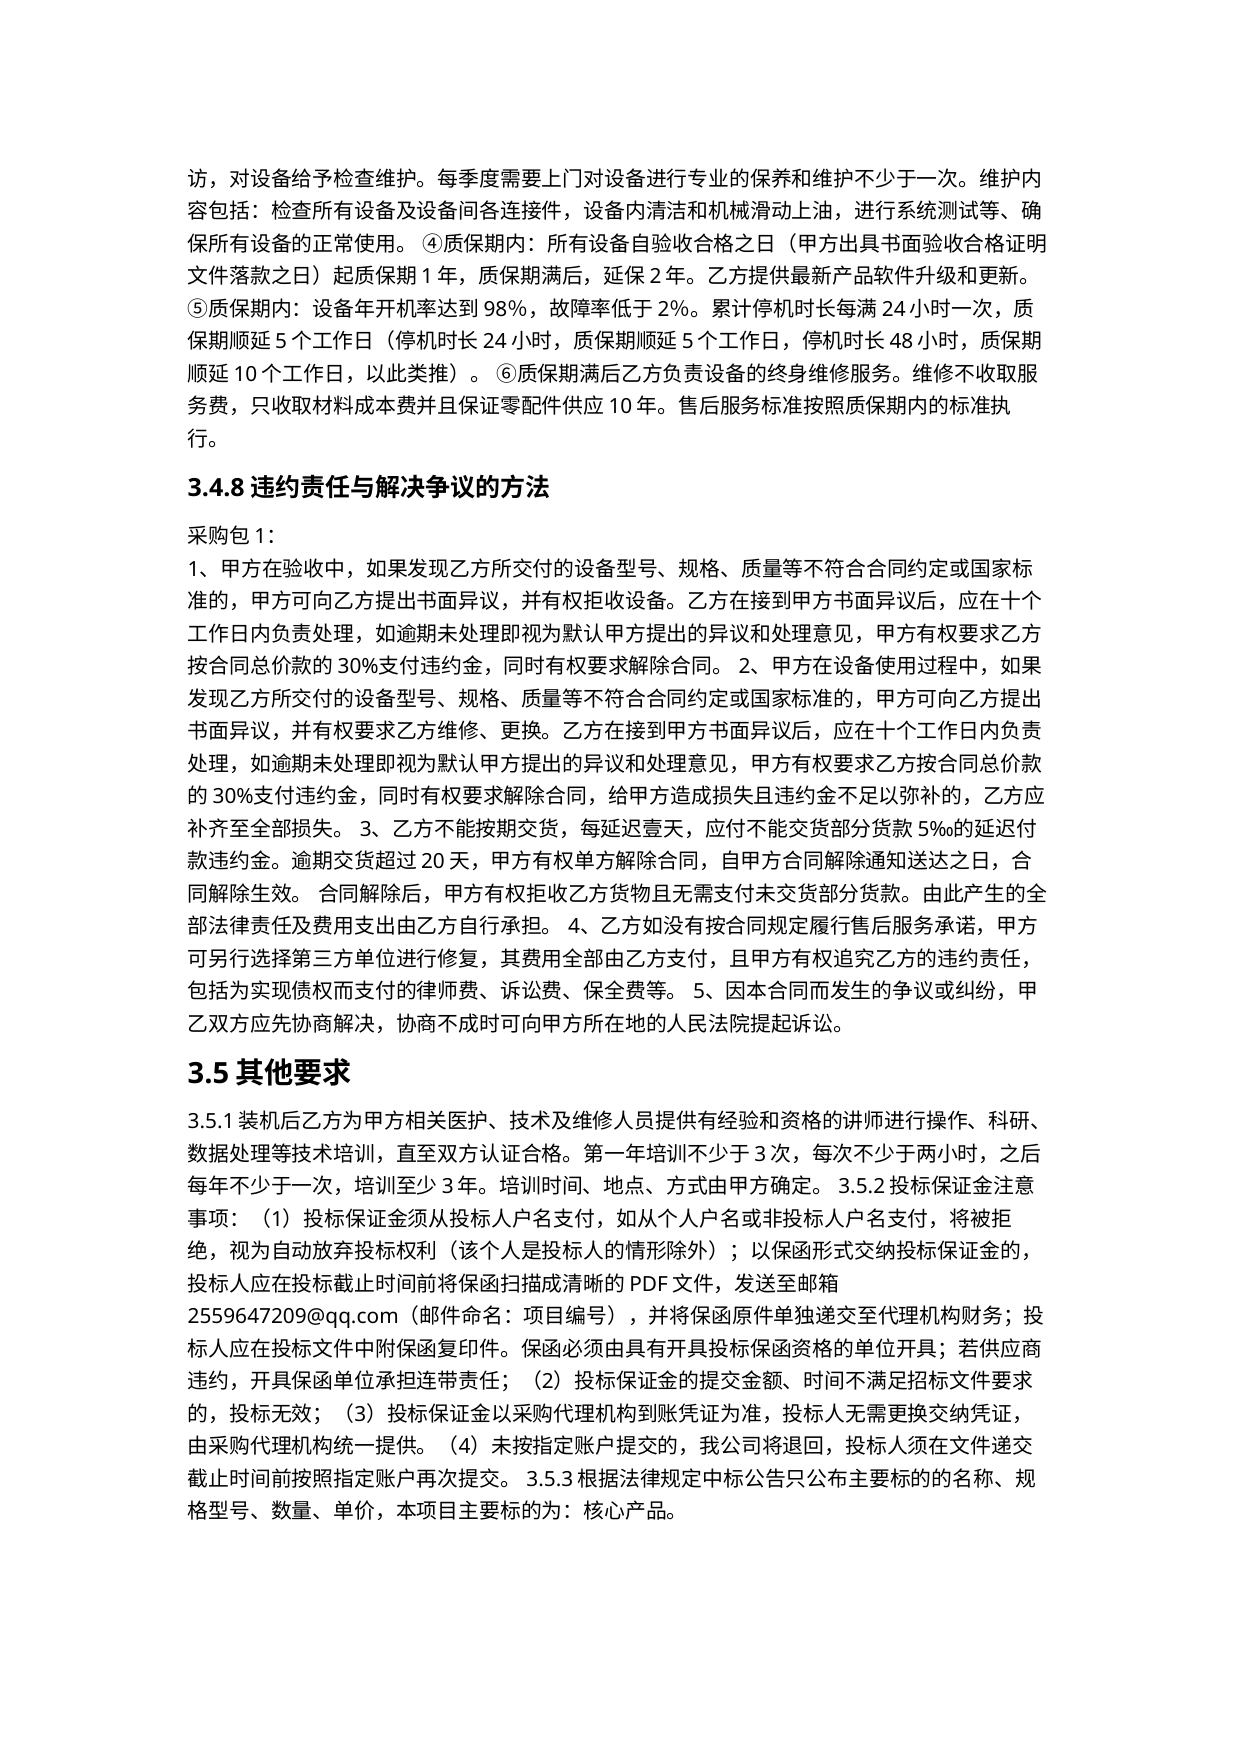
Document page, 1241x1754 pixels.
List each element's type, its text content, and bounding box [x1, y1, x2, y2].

text 1、甲方在验收中，如果发现乙方所交付的设备型号、规格、质量等不符合合同约定或国家标准的，甲方可向乙方提出书面异议，并有权拒收设备。乙方在接到甲方书面异议后，应在十个工作日内负责处理，如逾期未处理即视为默认甲方提出的异议和处理意见，甲方有权要求乙方按合同总价款的30%支付违约金，同时有权要求解除合同。 2、甲方在设备使用过程中，如果发现乙方所交付的设备型号、规格、质量等不符合合同约定或国家标准的，甲方可向乙方提出书面异议，并有权要求乙方维修、更换。乙方在接到甲方书面异议后，应在十个工作日内负责处理，如逾期未处理即视为默认甲方提出的异议和处理意见，甲方有权要求乙方按合同总价款的30%支付违约金，同时有权要求解除合同，给甲方造成损失且违约金不足以弥补的，乙方应补齐至全部损失。 3、乙方不能按期交货，每延迟壹天，应付不能交货部分货款5‰的延迟付款违约金。逾期交货超过20天，甲方有权单方解除合同，自甲方合同解除通知送达之日，合同解除生效。 合同解除后，甲方有权拒收乙方货物且无需支付未交货部分货款。由此产生的全部法律责任及费用支出由乙方自行承担。 4、乙方如没有按合同规定履行售后服务承诺，甲方可另行选择第三方单位进行修复，其费用全部由乙方支付，且甲方有权追究乙方的违约责任，包括为实现债权而支付的律师费、诉讼费、保全费等。 5、因本合同而发生的争议或纠纷，甲乙双方应先协商解决，协商不成时可向甲方所在地的人民法院提起诉讼。 [187, 552, 1053, 1039]
text 3.5.1装机后乙方为甲方相关医护、技术及维修人员提供有经验和资格的讲师进行操作、科研、数据处理等技术培训，直至双方认证合格。第一年培训不少于3次，每次不少于两小时，之后每年不少于一次，培训至少3年。培训时间、地点、方式由甲方确定。 3.5.2投标保证金注意事项：（1）投标保证金须从投标人户名支付，如从个人户名或非投标人户名支付，将被拒绝，视为自动放弃投标权利（该个人是投标人的情形除外）；以保函形式交纳投标保证金的，投标人应在投标截止时间前将保函扫描成清晰的PDF文件，发送至邮箱2559647209@qq.com（邮件命名：项目编号），并将保函原件单独递交至代理机构财务；投标人应在投标文件中附保函复印件。保函必须由具有开具投标保函资格的单位开具；若供应商违约，开具保函单位承担连带责任；（2）投标保证金的提交金额、时间不满足招标文件要求的，投标无效；（3）投标保证金以采购代理机构到账凭证为准，投标人无需更换交纳凭证，由采购代理机构统一提供。（4）未按指定账户提交的，我公司将退回，投标人须在文件递交截止时间前按照指定账户再次提交。 3.5.3根据法律规定中标公告只公布主要标的的名称、规格型号、数量、单价，本项目主要标的为：核心产品。 [187, 1104, 1053, 1527]
text 3.5其他要求 [187, 1039, 1053, 1104]
text 3.4.8违约责任与解决争议的方法 [187, 454, 1053, 519]
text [187, 162, 1053, 454]
text 采购包1： [187, 519, 1053, 552]
